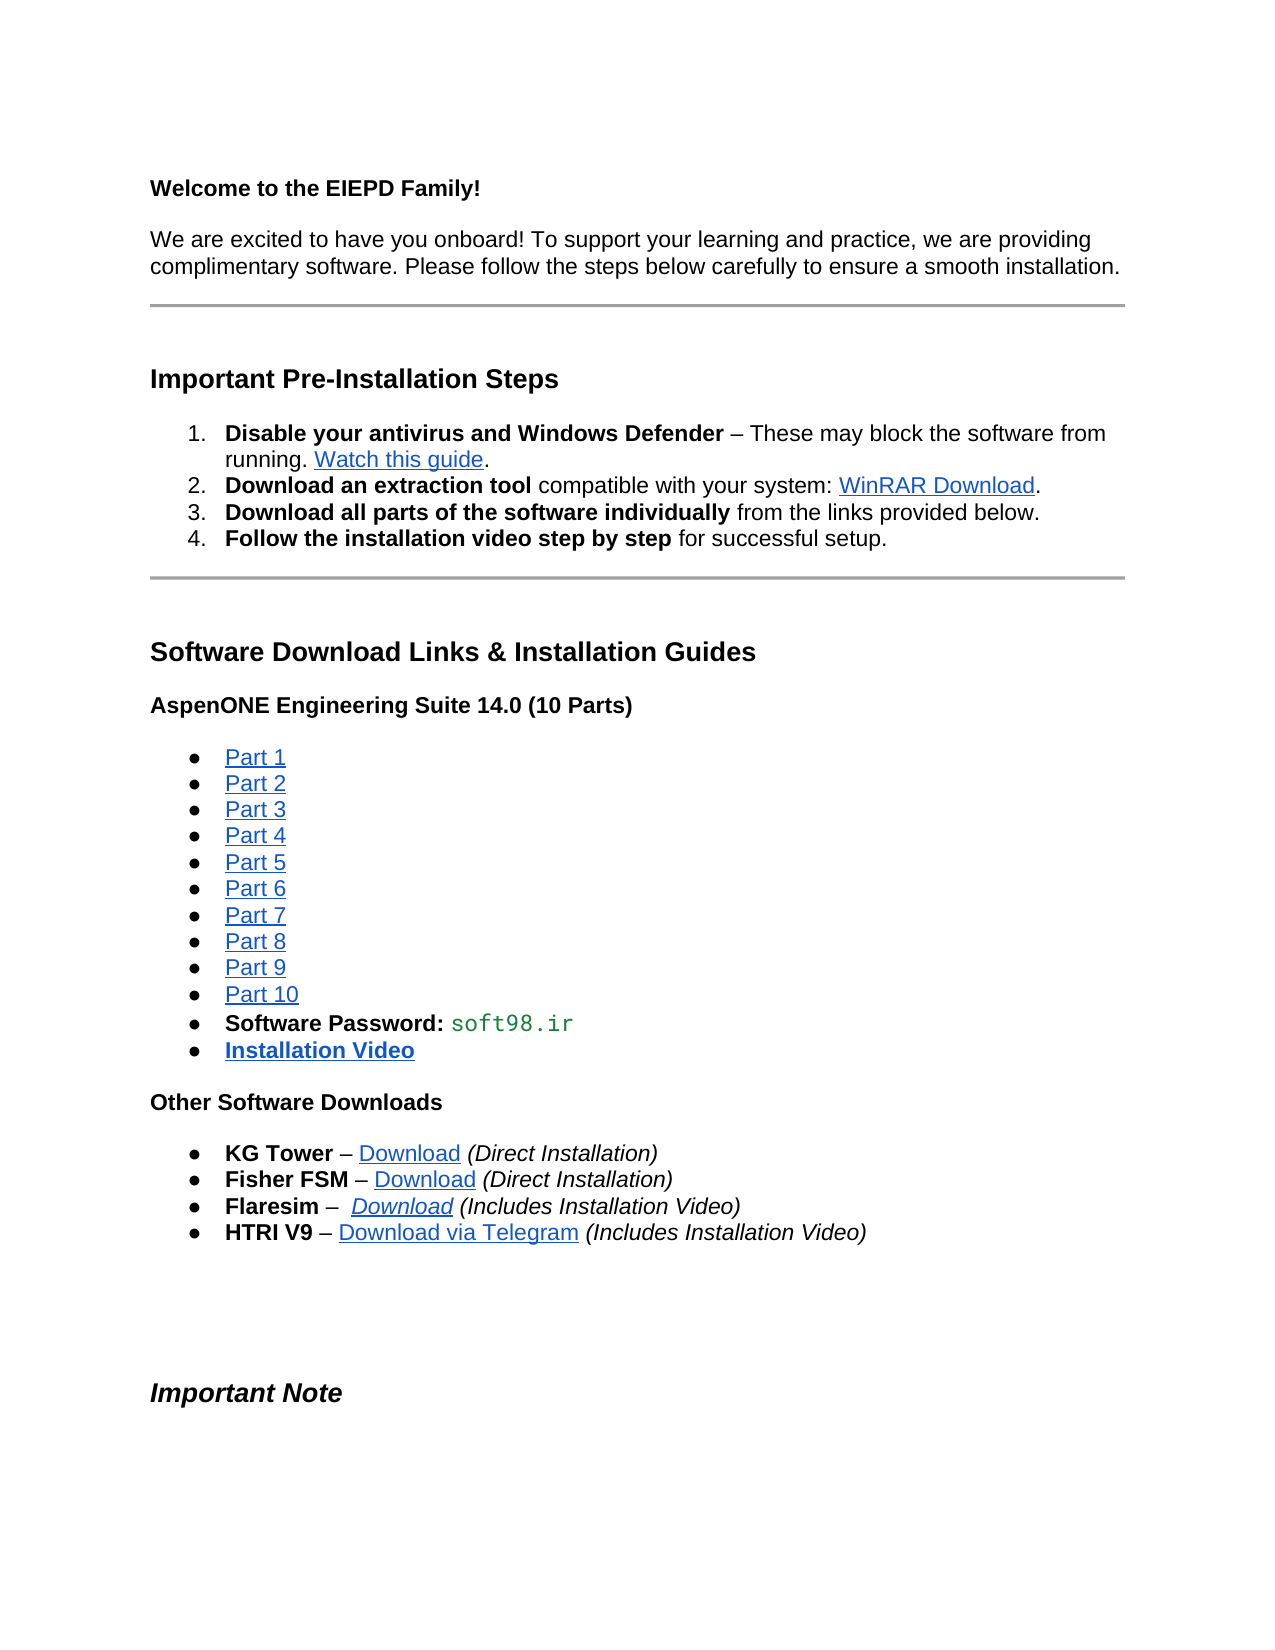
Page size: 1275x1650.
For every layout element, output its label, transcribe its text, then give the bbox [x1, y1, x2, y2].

list KG Tower – Download (Direct Installation) [187, 1140, 1125, 1166]
list Part 4 [187, 822, 1125, 849]
list Part 9 [187, 954, 1125, 981]
list Follow the installation video step by step for successful setup. [187, 525, 1125, 551]
list Flaresim – Download (Includes Installation Video) [187, 1193, 1125, 1219]
subtitle AspenONE Engineering Suite 14.0 (10 Parts) [150, 692, 1125, 718]
list Part 2 [187, 770, 1125, 796]
subtitle Important Pre-Installation Steps [150, 363, 1125, 395]
list Part 7 [187, 902, 1125, 928]
subtitle Important Note [150, 1377, 1125, 1408]
list HTRI V9 – Download via Telegram (Includes Installation Video) [187, 1219, 1125, 1245]
list Part 6 [187, 875, 1125, 902]
list Part 3 [187, 796, 1125, 822]
list Part 10 [187, 981, 1125, 1007]
list Download an extraction tool compatible with your system: WinRAR Download. [187, 472, 1125, 499]
list Download all parts of the software individually from the links provided below. [187, 499, 1125, 525]
list Part 8 [187, 928, 1125, 954]
subtitle Other Software Downloads [150, 1088, 1125, 1115]
text We are excited to have you onboard! To support your learning and practice, we are providing complimentary software. Please follow the steps below carefully to ensure a smooth installation. [150, 226, 1125, 279]
text Welcome to the EIEPD Family! [150, 175, 1125, 201]
subtitle Software Download Links & Installation Guides [150, 636, 1125, 667]
list Software Password: soft98.ir [187, 1007, 1125, 1037]
list Disable your antivirus and Windows Defender – These may block the software from running. Watch this guide. [187, 420, 1125, 472]
list Installation Video [187, 1037, 1125, 1063]
list Part 1 [187, 743, 1125, 770]
list Part 5 [187, 849, 1125, 875]
list Fisher FSM – Download (Direct Installation) [187, 1166, 1125, 1193]
